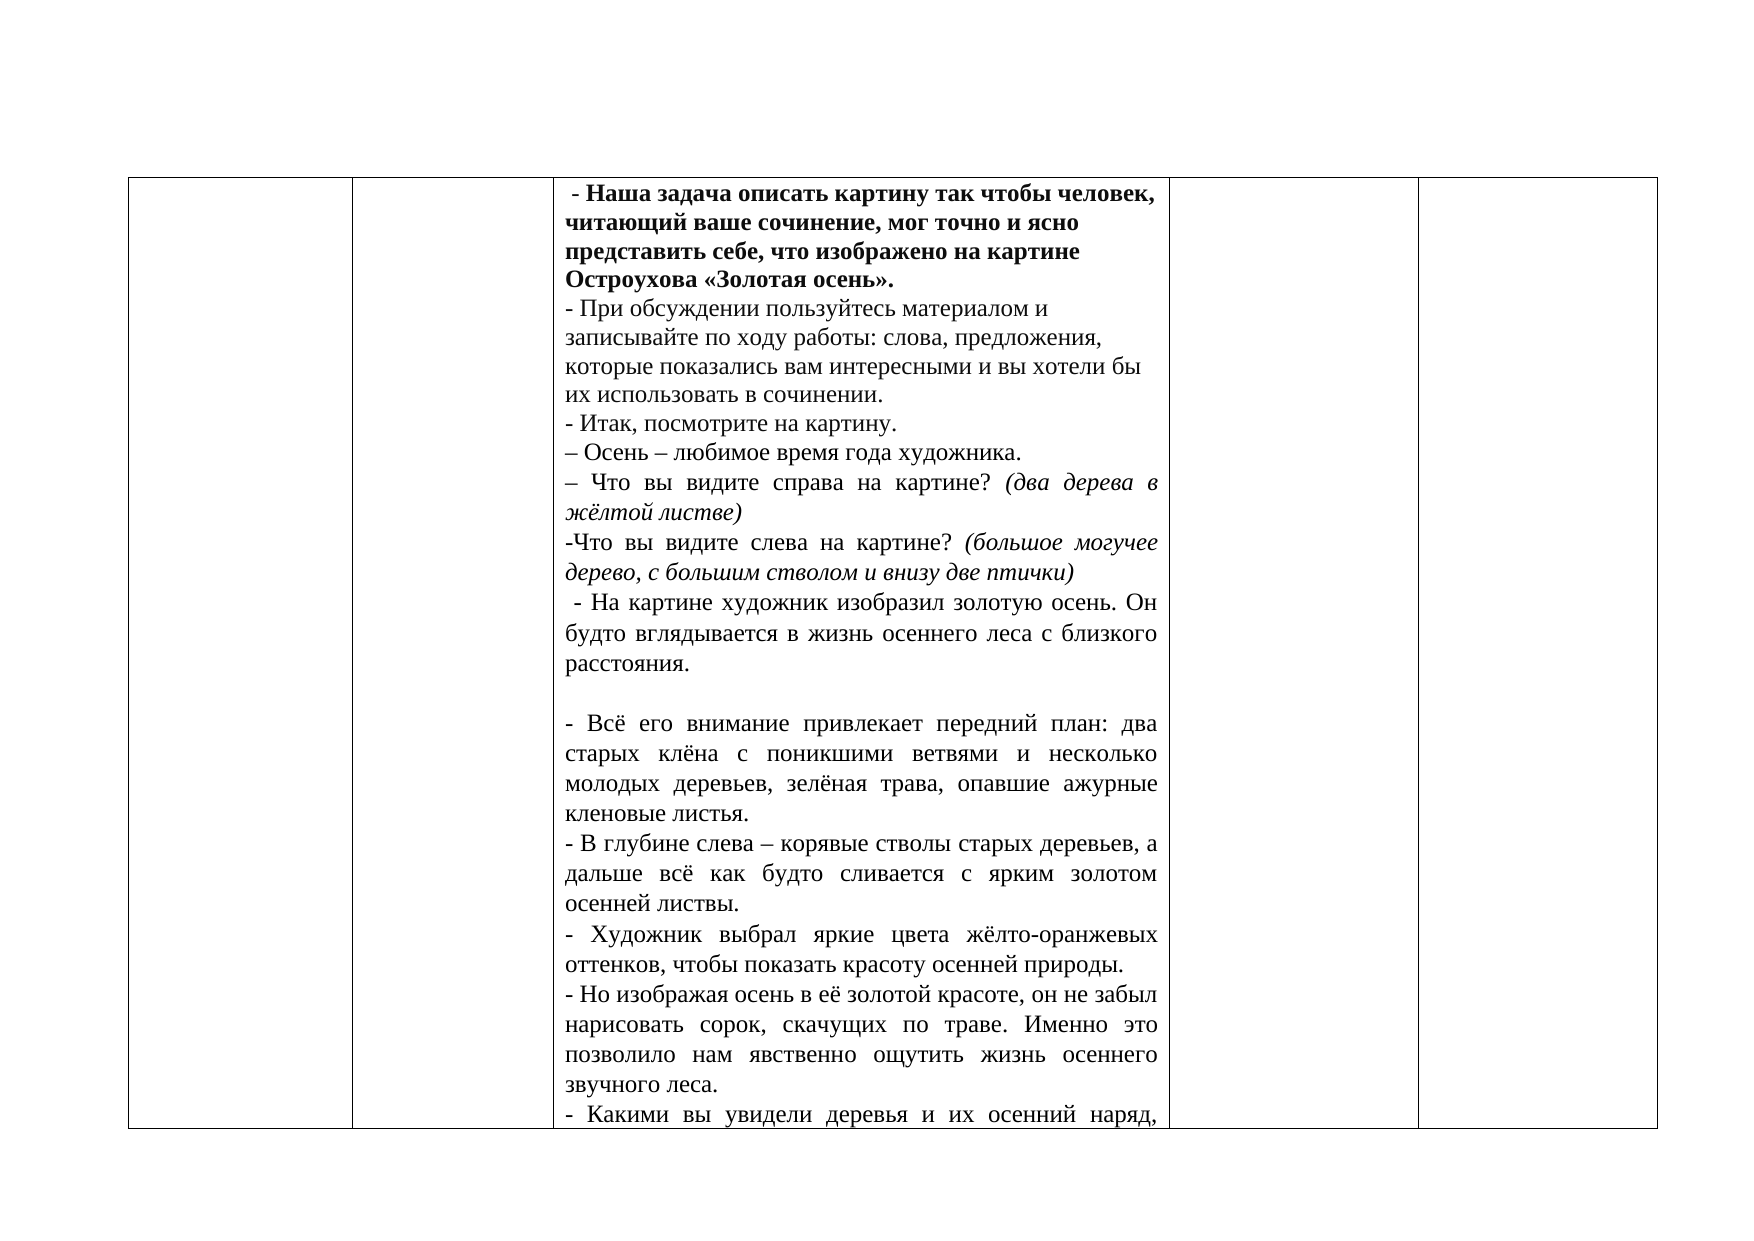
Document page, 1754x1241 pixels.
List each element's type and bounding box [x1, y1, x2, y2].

table_cell [353, 178, 553, 1128]
table_cell [1419, 178, 1657, 1128]
table_cell [129, 178, 352, 1128]
table_cell [554, 178, 1169, 1128]
table_cell [1170, 178, 1418, 1128]
